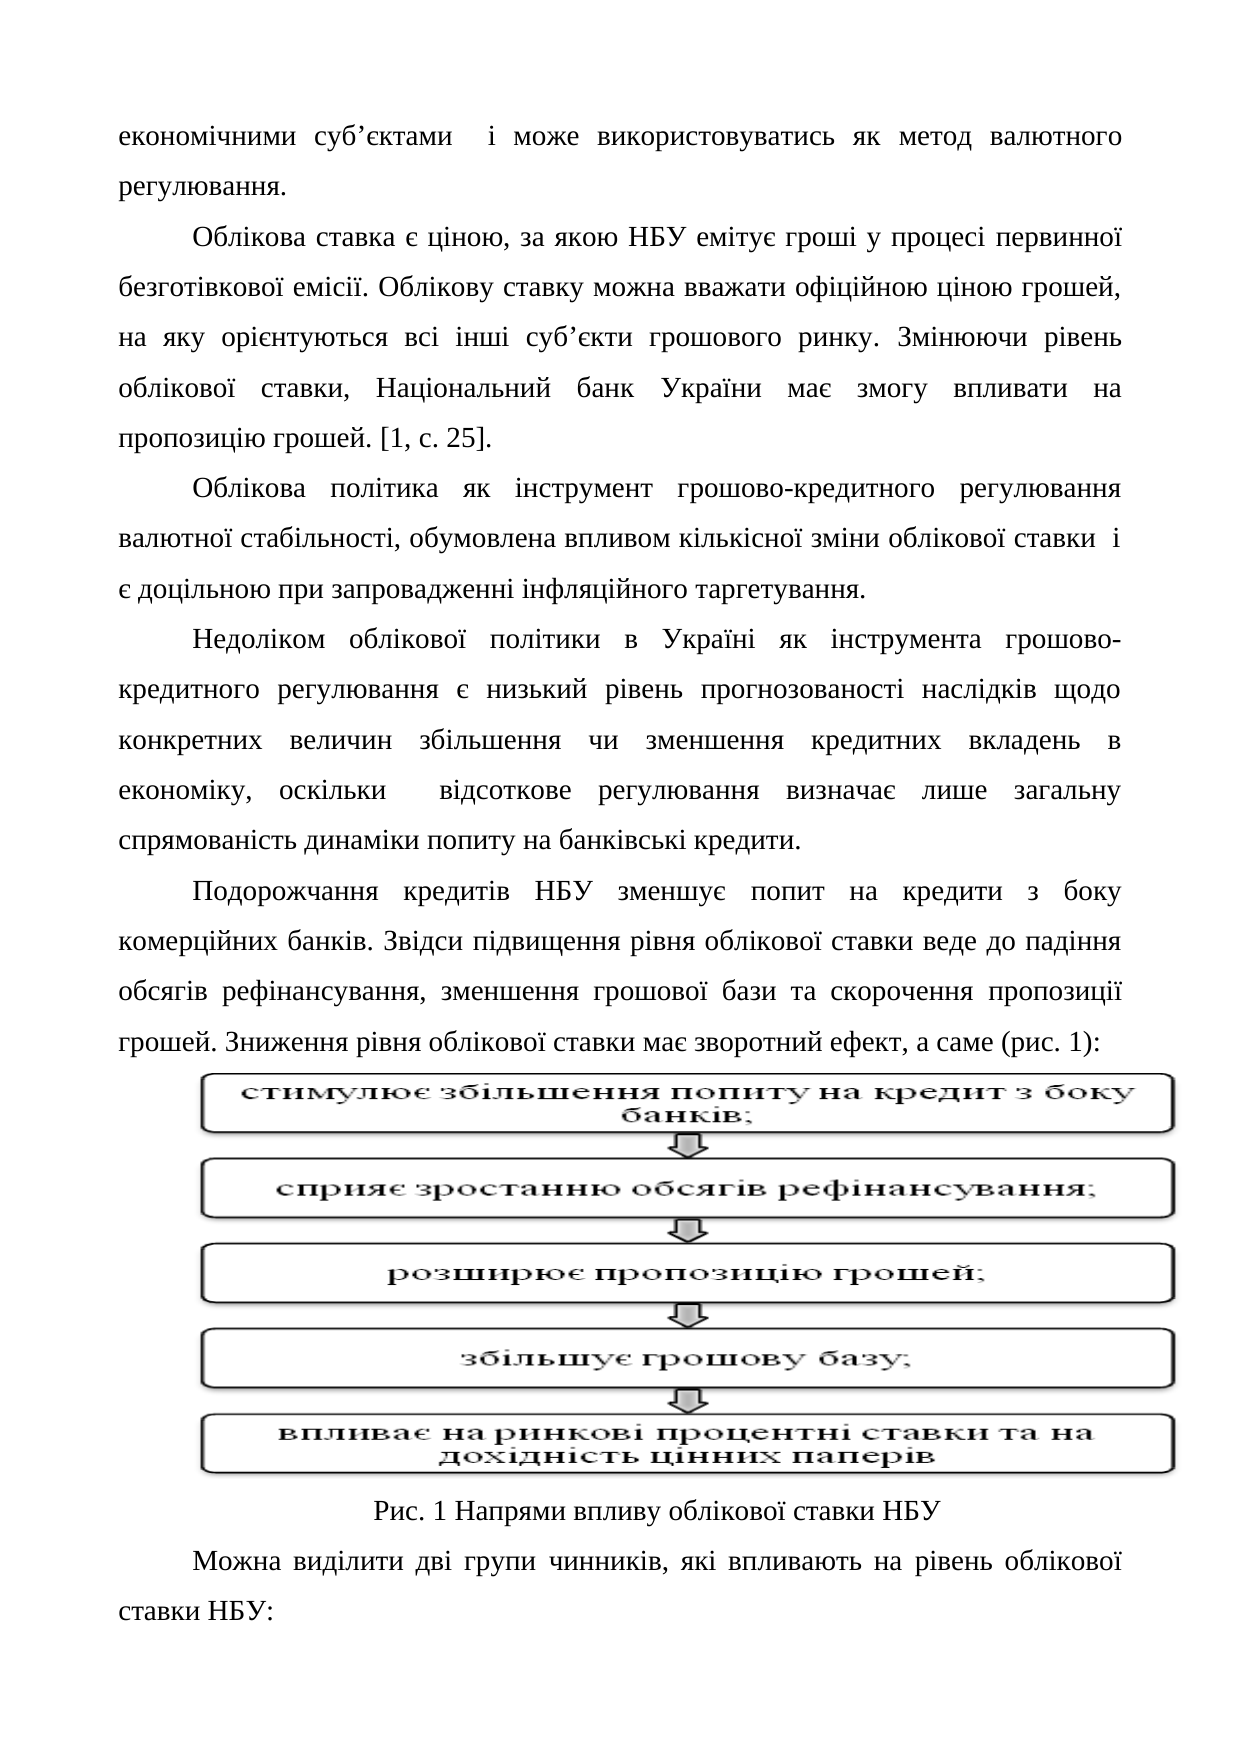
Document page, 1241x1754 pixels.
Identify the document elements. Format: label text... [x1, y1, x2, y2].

text Рис. 1 Напрями впливу облікової ставки НБУ [118, 1493, 1122, 1526]
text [118, 118, 1122, 202]
picture [191, 1073, 1188, 1479]
text Облікова ставка є ціною, за якою НБУ емітує гроші у процесі первинної безготівкової емісії. Облікову ставку можна вважати офіційною ціною грошей, на яку орієнтуються всі інші суб’єкти грошового ринку. Змінюючи рівень облікової ставки, Національний банк України має змогу впливати на пропозицію грошей. [1, c. 25]. [118, 219, 1122, 453]
text Облікова політика як інструмент грошово-кредитного регулювання валютної стабільності, обумовлена впливом кількісної зміни облікової ставки і є доцільною при запровадженні інфляційного таргетування. [118, 470, 1122, 604]
text Недоліком облікової політики в Україні як інструмента грошово-кредитного регулювання є низький рівень прогнозованості наслідків щодо конкретних величин збільшення чи зменшення кредитних вкладень в економіку, оскільки відсоткове регулювання визначає лише загальну спрямованість динаміки попиту на банківські кредити. [118, 621, 1122, 856]
text Подорожчання кредитів НБУ зменшує попит на кредити з боку комерційних банків. Звідси підвищення рівня облікової ставки веде до падіння обсягів рефінансування, зменшення грошової бази та скорочення пропозиції грошей. Зниження рівня облікової ставки має зворотний ефект, а саме (рис. 1): [118, 873, 1122, 1057]
text Можна виділити дві групи чинників, які впливають на рівень облікової ставки НБУ: [118, 1543, 1122, 1627]
